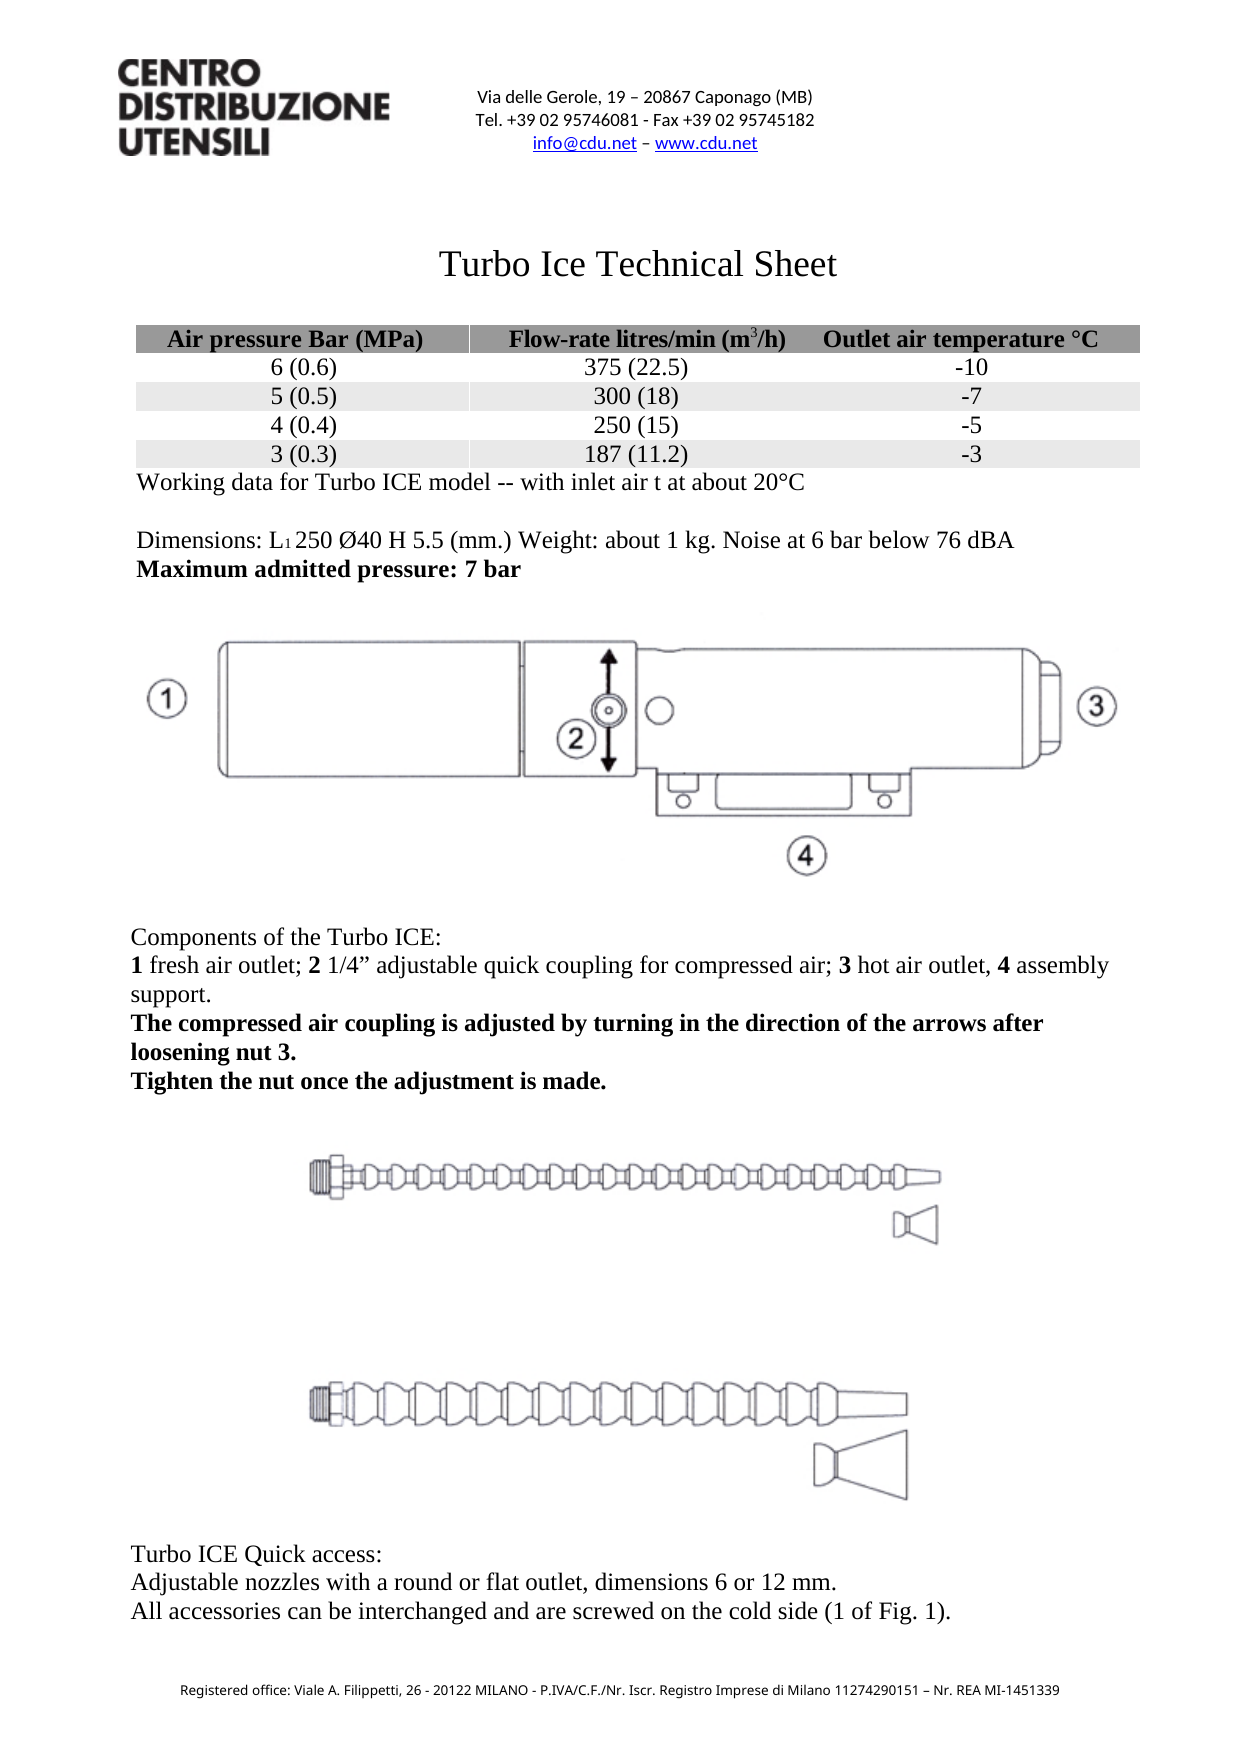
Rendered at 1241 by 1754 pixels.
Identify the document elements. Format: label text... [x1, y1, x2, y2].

table_cell Outlet air temperature °C [799, 325, 1140, 353]
table_cell 3 (0.3) [136, 440, 469, 468]
table_cell 187 (11.2) [470, 440, 799, 468]
text Adjustable nozzles with a round or flat outlet, dimensions 6 or 12 mm. [130, 1567, 1124, 1596]
text All accessories can be interchanged and are screwed on the cold side (1 of Fig. 1). [130, 1596, 1124, 1625]
picture [118, 59, 390, 156]
table_cell 4 (0.4) [136, 411, 469, 440]
text The compressed air coupling is adjusted by turning in the direction of the arrows after loosening nut 3. [130, 1008, 1087, 1066]
table_cell -10 [799, 354, 1140, 382]
table_cell Flow-rate litres/min (m3/h) [470, 325, 799, 353]
table_cell 6 (0.6) [136, 354, 469, 382]
text Components of the Turbo ICE: [130, 922, 1124, 950]
table_cell 5 (0.5) [136, 382, 469, 411]
picture [130, 612, 1147, 894]
table_cell 300 (18) [470, 382, 799, 411]
table_cell 375 (22.5) [470, 354, 799, 382]
table_cell -7 [799, 382, 1140, 411]
text Maximum admitted pressure: 7 bar [136, 554, 1124, 583]
text 1 fresh air outlet; 2 1/4” adjustable quick coupling for compressed air; 3 hot air outlet, 4 assembly support. [130, 950, 1111, 1008]
table_cell 250 (15) [470, 411, 799, 440]
text Dimensions: L1 250 Ø40 H 5.5 (mm.) Weight: about 1 kg. Noise at 6 bar below 76 dBA [136, 526, 1124, 554]
table_cell -3 [799, 440, 1140, 468]
table_cell -5 [799, 411, 1140, 440]
text Tighten the nut once the adjustment is made. [130, 1066, 1124, 1094]
text Turbo ICE Quick access: [130, 1539, 1124, 1567]
picture [130, 1119, 1147, 1524]
table_cell Air pressure Bar (MPa) [136, 325, 469, 353]
text Working data for Turbo ICE model -- with inlet air t at about 20°C [136, 468, 1124, 496]
table_header Turbo Ice Technical Sheet [136, 242, 1140, 325]
